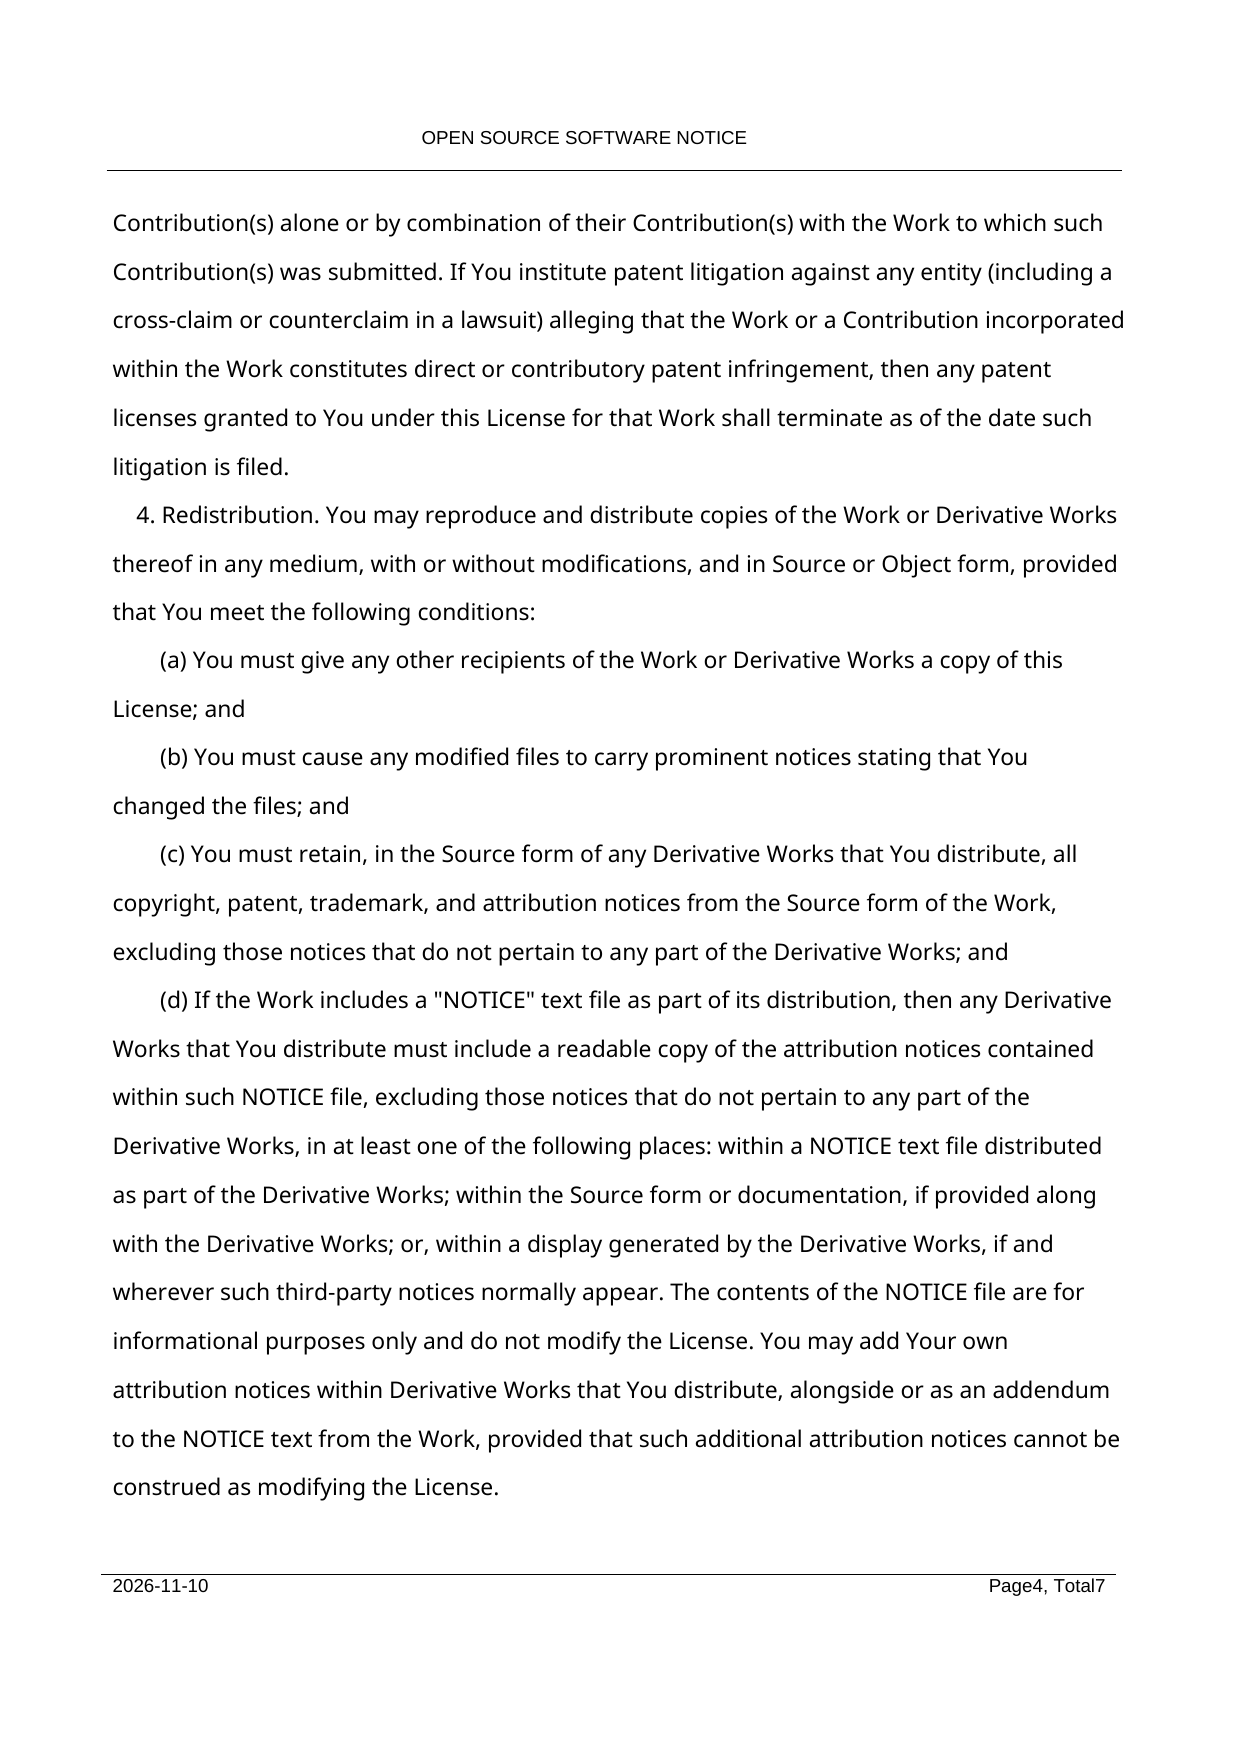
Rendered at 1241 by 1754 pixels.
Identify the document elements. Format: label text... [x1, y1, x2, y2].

text (b) You must cause any modified files to carry prominent notices stating that You changed the files; and [112, 741, 1128, 822]
text (d) If the Work includes a "NOTICE" text file as part of its distribution, then any Derivative Works that You distribute must include a readable copy of the attribution notices contained within such NOTICE file, excluding those notices that do not pertain to any part of the Derivative Works, in at least one of the following places: within a NOTICE text file distributed as part of the Derivative Works; within the Source form or documentation, if provided along with the Derivative Works; or, within a display generated by the Derivative Works, if and wherever such third-party notices normally appear. The contents of the NOTICE file are for informational purposes only and do not modify the License. You may add Your own attribution notices within Derivative Works that You distribute, alongside or as an addendum to the NOTICE text from the Work, provided that such additional attribution notices cannot be construed as modifying the License. [112, 983, 1128, 1503]
text (c) You must retain, in the Source form of any Derivative Works that You distribute, all copyright, patent, trademark, and attribution notices from the Source form of the Work, excluding those notices that do not pertain to any part of the Derivative Works; and [112, 838, 1128, 968]
text 4. Redistribution. You may reproduce and distribute copies of the Work or Derivative Works thereof in any medium, with or without modifications, and in Source or Object form, provided that You meet the following conditions: [112, 498, 1128, 628]
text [112, 206, 1128, 483]
text (a) You must give any other recipients of the Work or Derivative Works a copy of this License; and [112, 644, 1128, 725]
